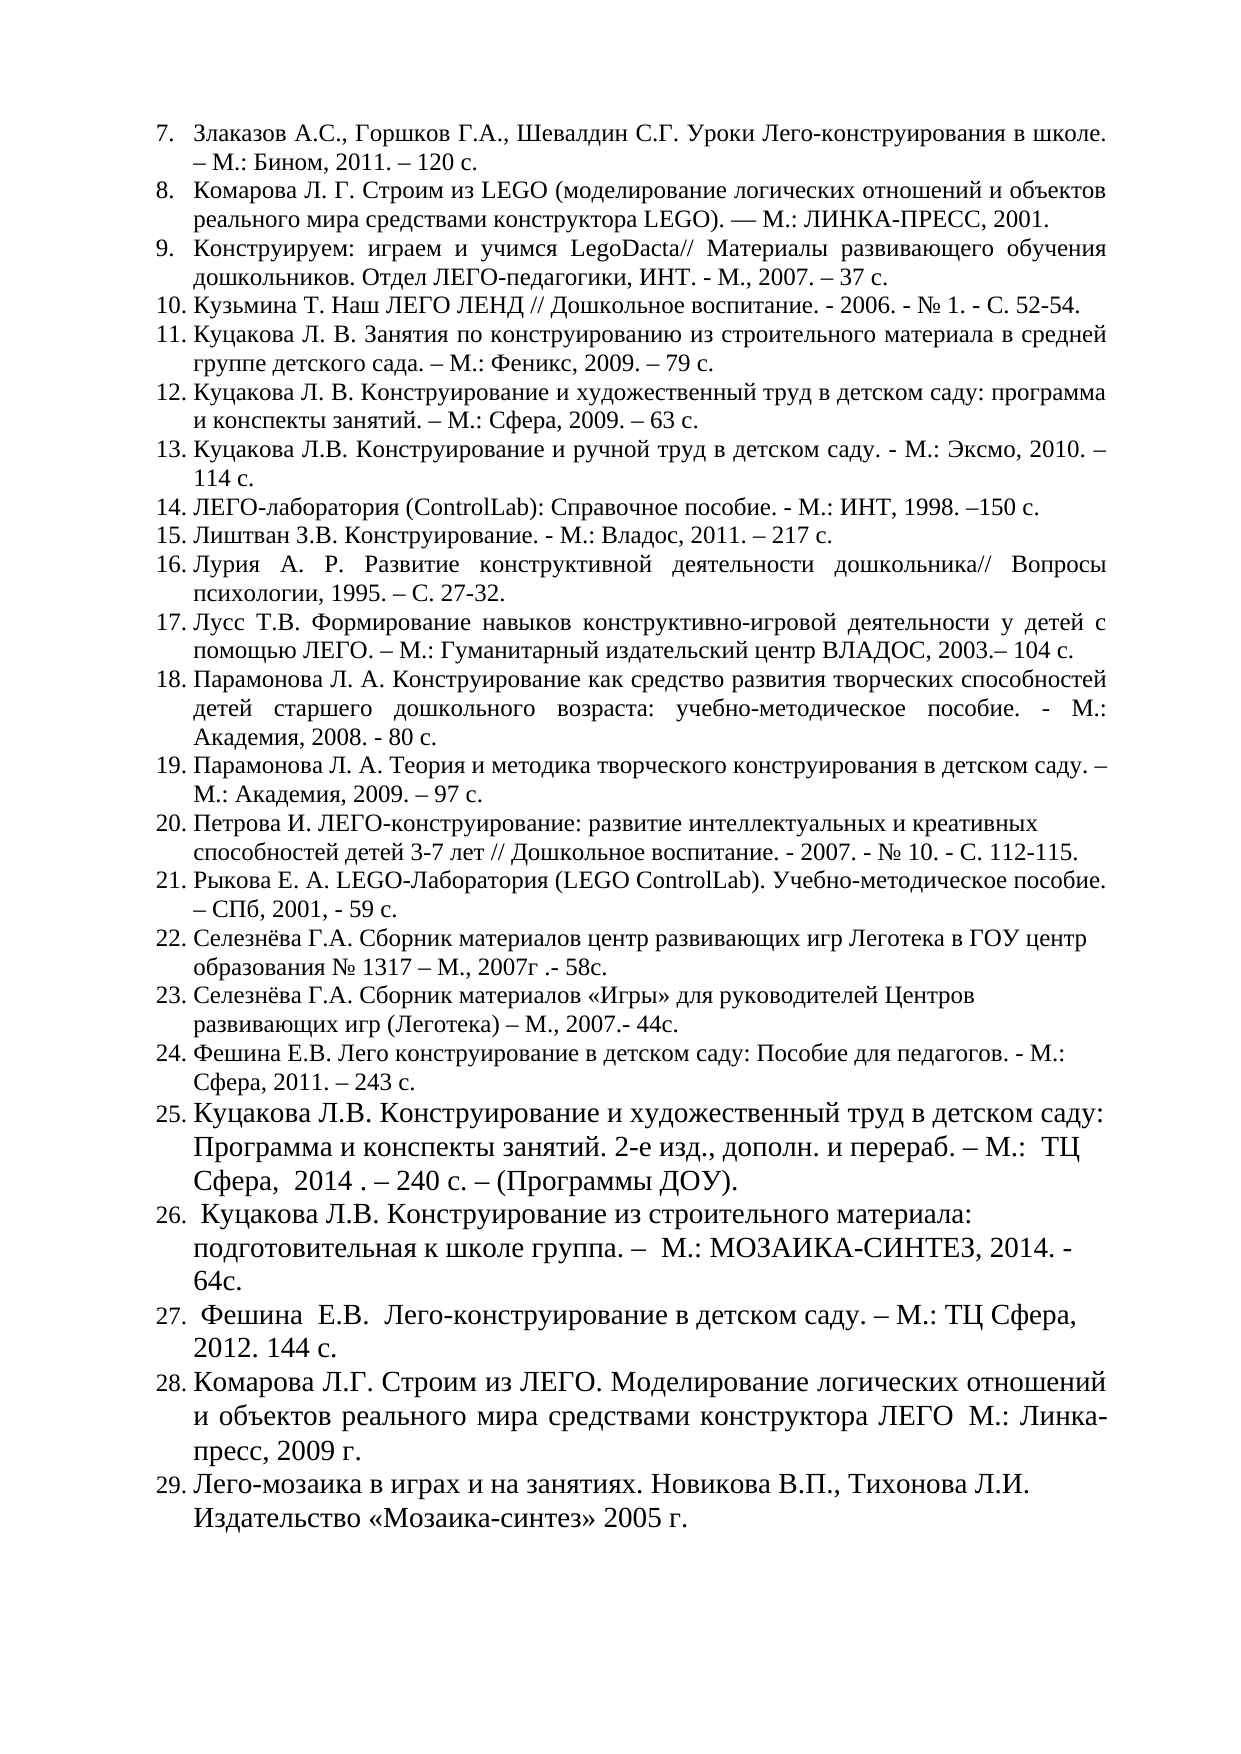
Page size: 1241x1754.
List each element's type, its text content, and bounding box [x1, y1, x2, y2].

list Лусс Т.В. Формирование навыков конструктивно-игровой деятельности у детей с помощью ЛЕГО. – М.: Гуманитарный издательский центр ВЛАДОС, 2003.– 104 с. [156, 607, 1107, 664]
list ЛЕГО-лаборатория (ControlLab): Справочное пособие. - М.: ИНТ, 1998. –150 с. [156, 492, 1107, 521]
list Парамонова Л. А. Теория и методика творческого конструирования в детском саду. – М.: Академия, 2009. – 97 с. [156, 751, 1107, 808]
list Селезнёва Г.А. Сборник материалов «Игры» для руководителей Центров развивающих игр (Леготека) – М., 2007.- 44с. [156, 981, 1107, 1038]
list Кузьмина Т. Наш ЛЕГО ЛЕНД // Дошкольное воспитание. - 2006. - № 1. - С. 52-54. [156, 291, 1107, 319]
list Парамонова Л. А. Конструирование как средство развития творческих способностей детей старшего дошкольного возраста: учебно-методическое пособие. - М.: Академия, 2008. - 80 с. [156, 664, 1107, 751]
list Лего-мозаика в играх и на занятиях. Новикова В.П., Тихонова Л.И. Издательство «Мозаика-синтез» 2005 г. [156, 1467, 1107, 1534]
list Куцакова Л.В. Конструирование и ручной труд в детском саду. - М.: Эксмо, 2010. – 114 с. [156, 434, 1107, 492]
list Фешина Е.В. Лего-конструирование в детском саду. – М.: ТЦ Сфера, 2012. 144 с. [156, 1297, 1107, 1364]
list Лурия А. Р. Развитие конструктивной деятельности дошкольника// Вопросы психологии, 1995. – С. 27-32. [156, 549, 1107, 607]
list Фешина Е.В. Лего конструирование в детском саду: Пособие для педагогов. - М.: Сфера, 2011. – 243 с. [156, 1038, 1107, 1096]
list Куцакова Л.В. Конструирование и художественный труд в детском саду: Программа и конспекты занятий. 2-е изд., дополн. и перераб. – М.: ТЦ Сфера, 2014 . – 240 с. – (Программы ДОУ). [156, 1096, 1107, 1196]
list Комарова Л. Г. Строим из LEGO (моделирование логических отношений и объектов реального мира средствами конструктора LEGO). — М.: ЛИНКА-ПРЕСС, 2001. [156, 176, 1107, 233]
list Комарова Л.Г. Строим из ЛЕГО. Моделирование логических отношений и объектов реального мира средствами конструктора ЛЕГО М.: Линка-пресс, 2009 г. [156, 1364, 1107, 1467]
list Куцакова Л. В. Конструирование и художественный труд в детском саду: программа и конспекты занятий. – М.: Сфера, 2009. – 63 с. [156, 377, 1107, 434]
list Злаказов А.С., Горшков Г.А., Шевалдин С.Г. Уроки Лего-конструирования в школе. – М.: Бином, 2011. – 120 с. [156, 118, 1107, 176]
list Рыкова Е. А. LEGO-Лаборатория (LEGO ControlLab). Учебно-методическое пособие. – СПб, 2001, - 59 с. [156, 866, 1107, 923]
list Петрова И. ЛЕГО-конструирование: развитие интеллектуальных и креативных способностей детей 3-7 лет // Дошкольное воспитание. - 2007. - № 10. - С. 112-115. [156, 808, 1107, 866]
list Лиштван З.В. Конструирование. - М.: Владос, 2011. – 217 с. [156, 521, 1107, 549]
list Конструируем: играем и учимся LegoDacta// Материалы развивающего обучения дошкольников. Отдел ЛЕГО-педагогики, ИНТ. - М., 2007. – 37 с. [156, 233, 1107, 291]
list Куцакова Л.В. Конструирование из строительного материала: подготовительная к школе группа. – М.: МОЗАИКА-СИНТЕЗ, 2014. - 64с. [156, 1196, 1107, 1297]
list Селезнёва Г.А. Сборник материалов центр развивающих игр Леготека в ГОУ центр образования № 1317 – М., 2007г .- 58с. [156, 923, 1107, 981]
list Куцакова Л. В. Занятия по конструированию из строительного материала в средней группе детского сада. – М.: Феникс, 2009. – 79 с. [156, 319, 1107, 377]
